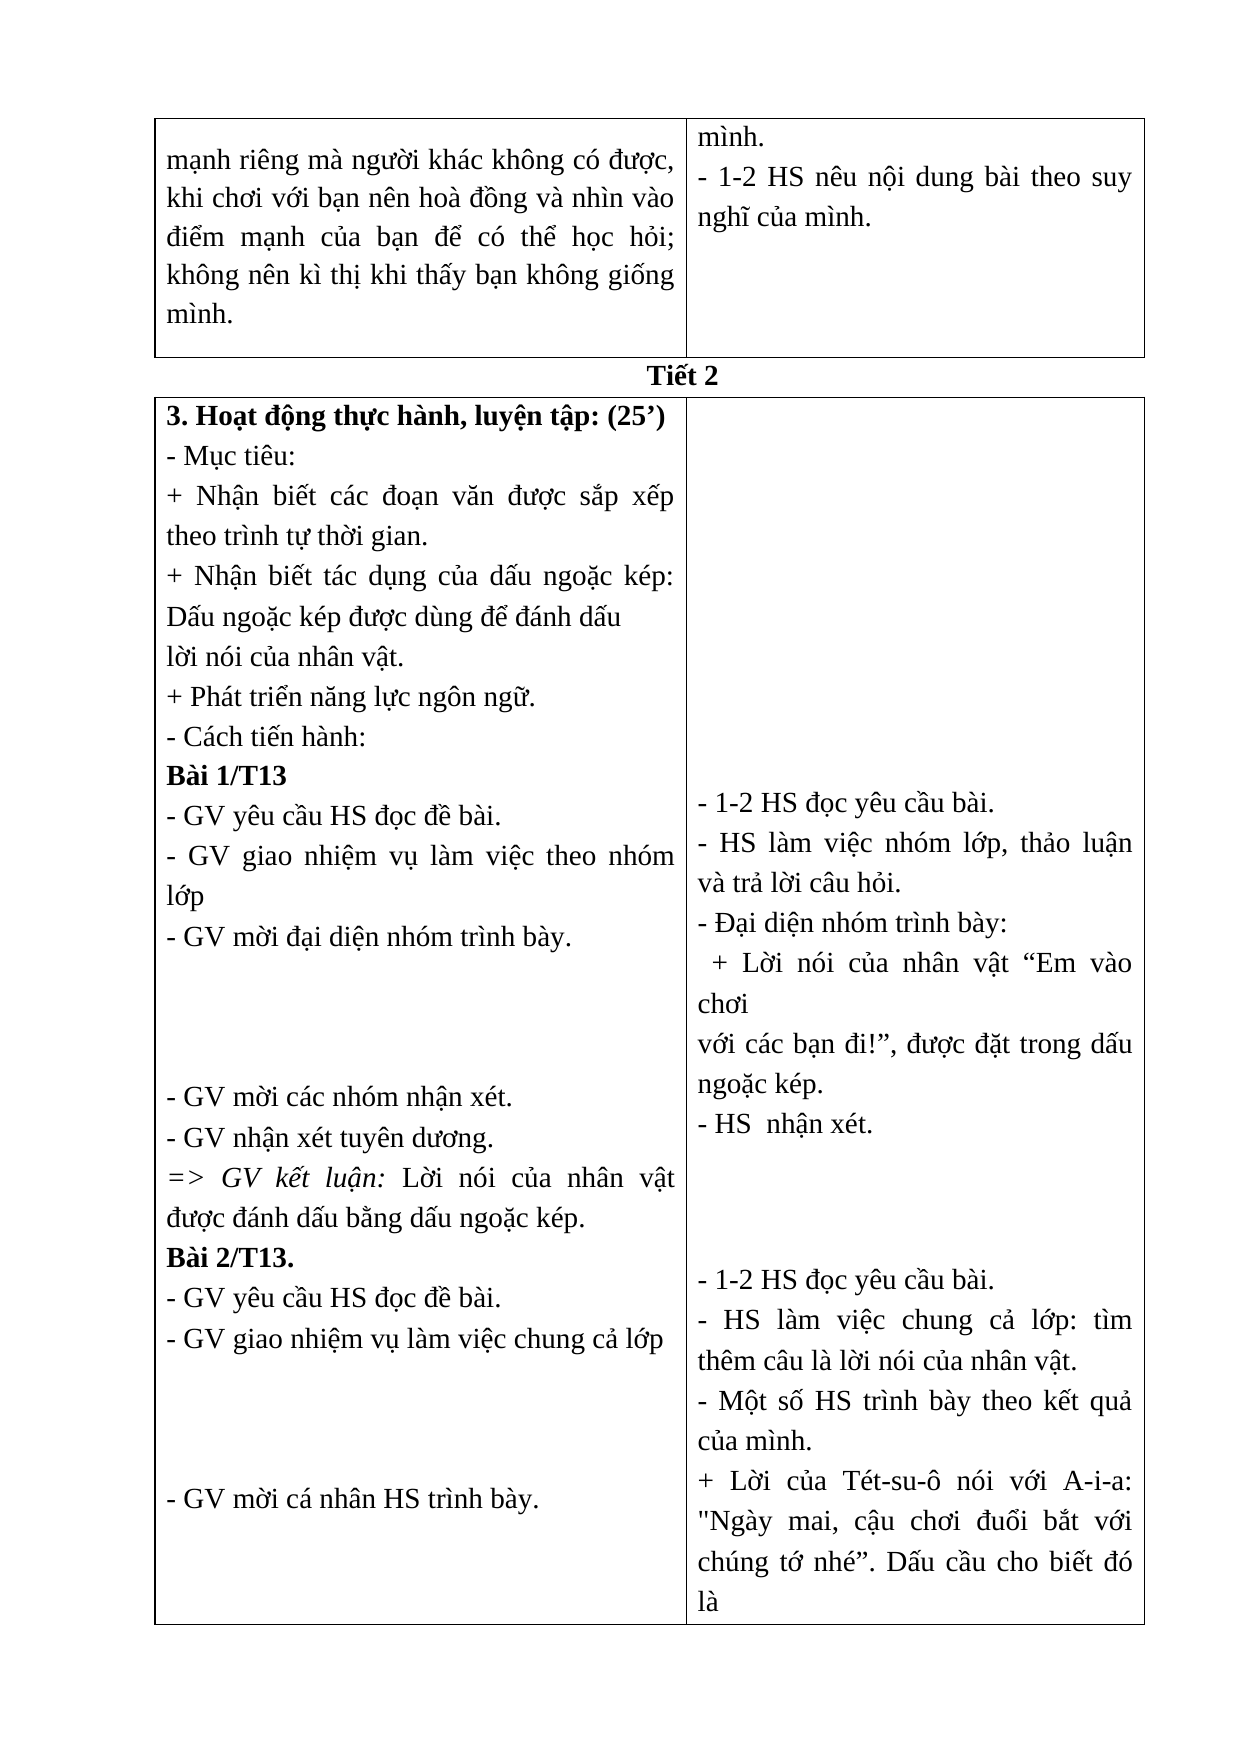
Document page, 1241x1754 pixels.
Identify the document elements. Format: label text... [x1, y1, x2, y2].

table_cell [156, 119, 686, 357]
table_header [156, 398, 686, 1624]
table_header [687, 398, 1144, 1624]
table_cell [687, 119, 1144, 357]
text Tiết 2 [177, 358, 1122, 392]
